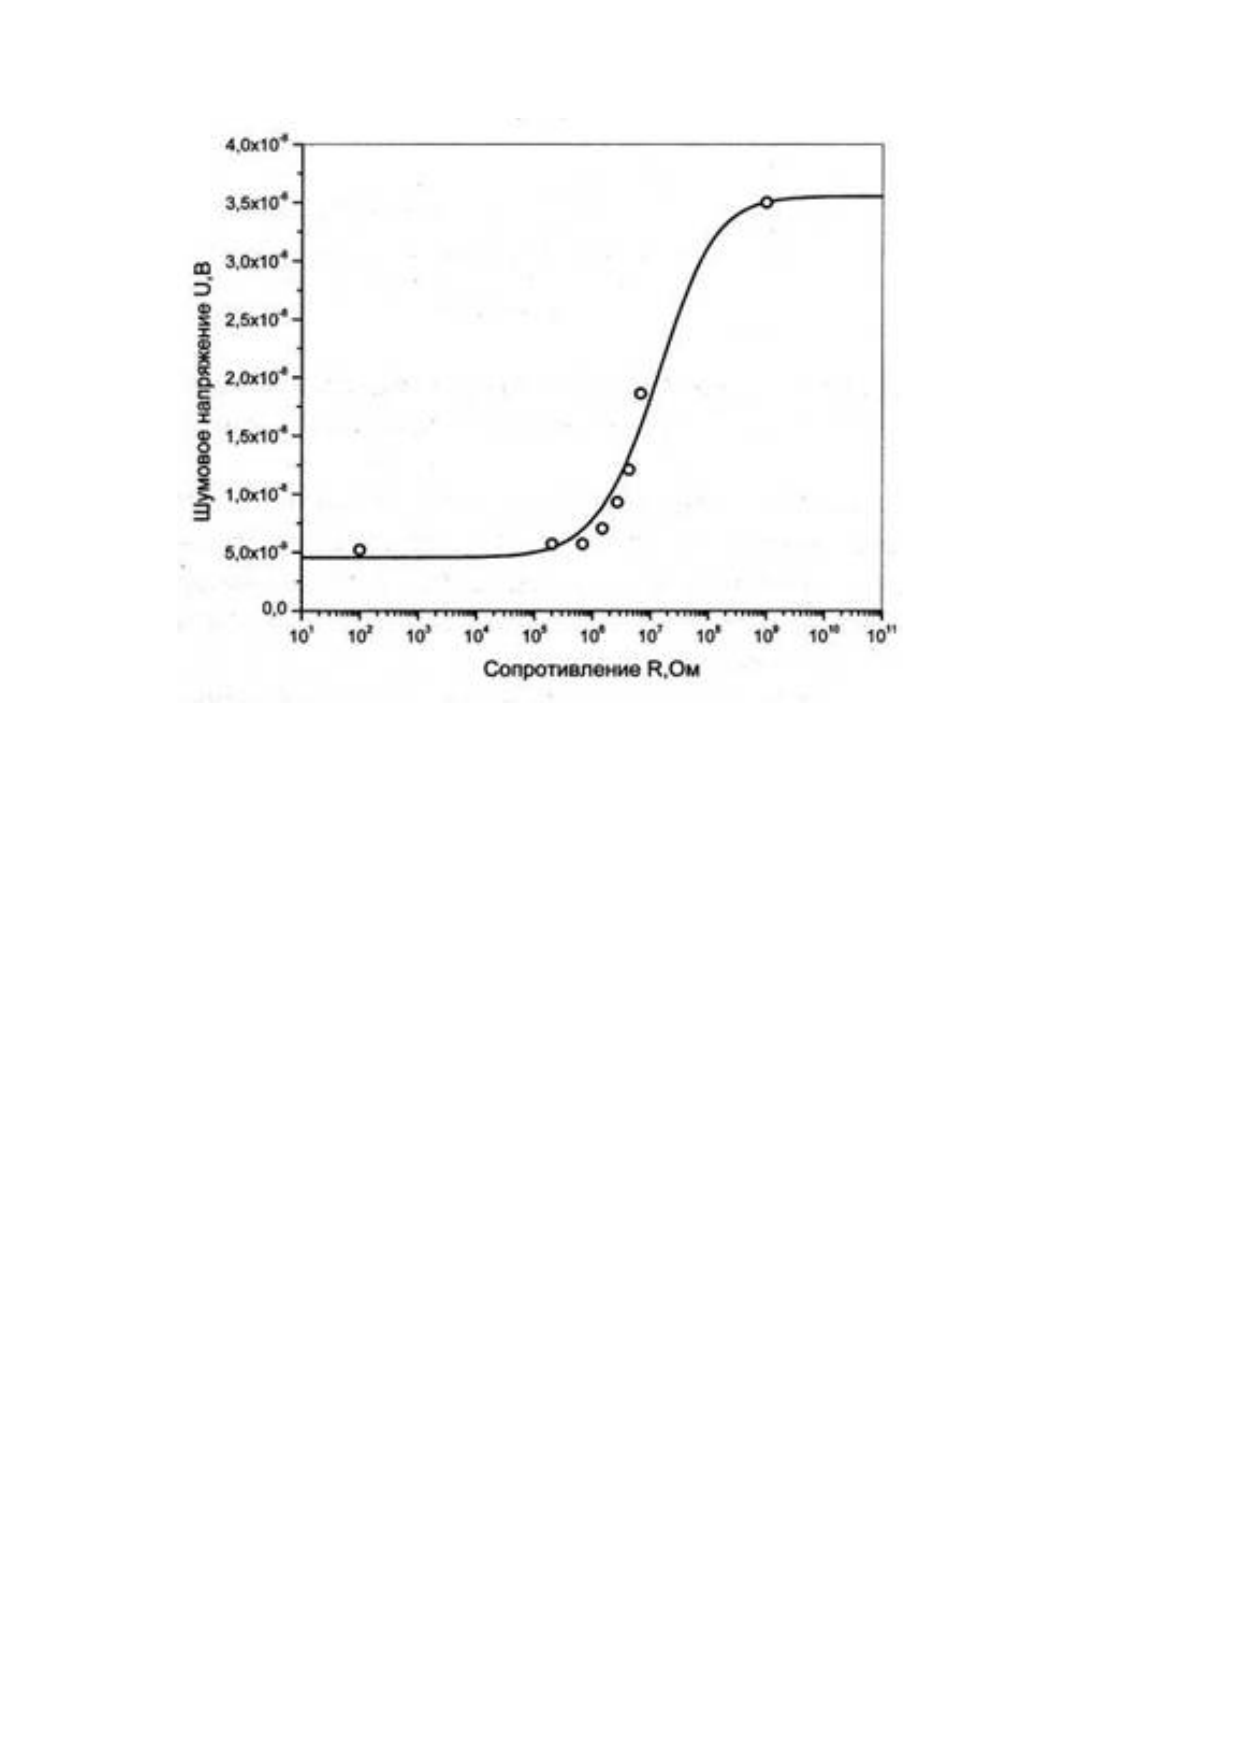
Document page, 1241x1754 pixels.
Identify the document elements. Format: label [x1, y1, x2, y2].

picture [177, 118, 903, 703]
